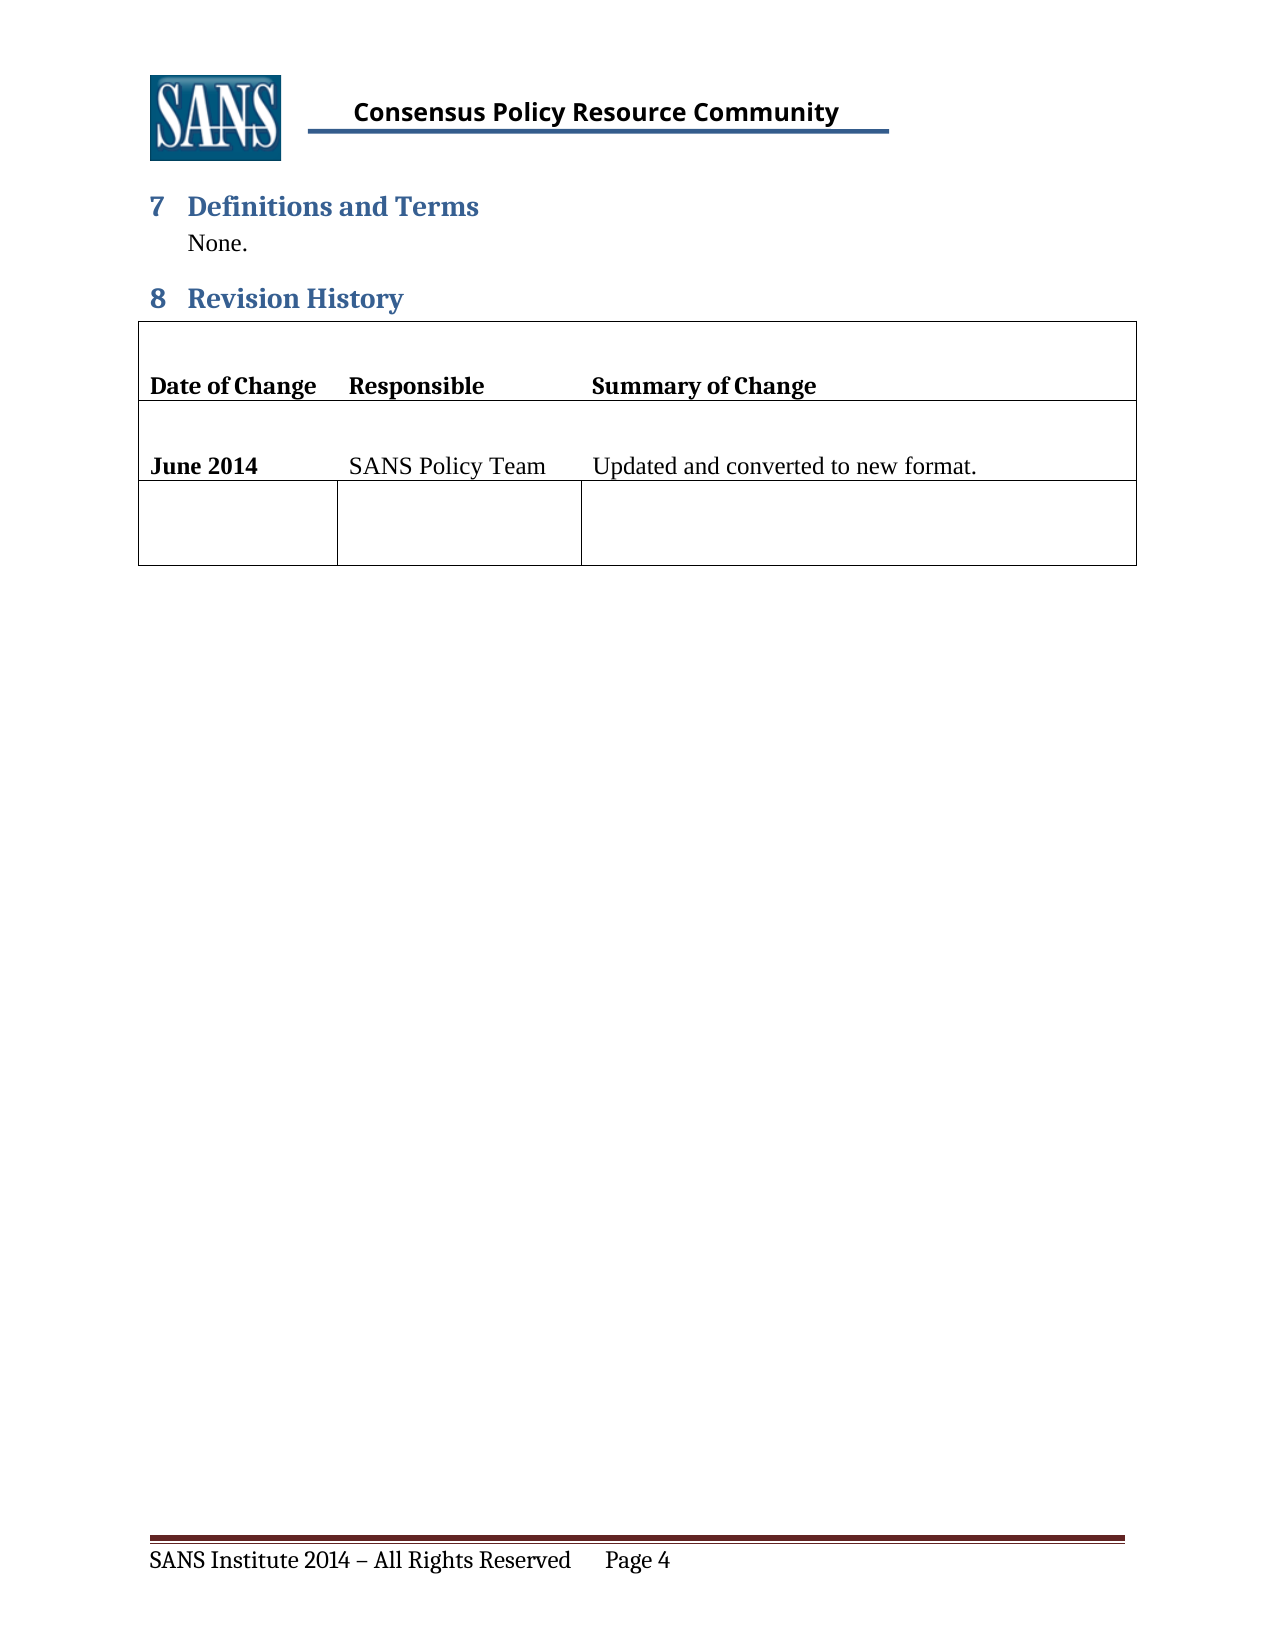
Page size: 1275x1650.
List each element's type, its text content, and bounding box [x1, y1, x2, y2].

subtitle Revision History [150, 282, 1125, 316]
table_cell [582, 481, 1136, 565]
table_header Summary of Change [581, 322, 1136, 400]
table_header Date of Change [139, 322, 337, 400]
table_cell June 2014 [139, 401, 337, 480]
table_cell [139, 481, 337, 565]
table_cell [338, 481, 581, 565]
table_cell SANS Policy Team [338, 401, 581, 480]
subtitle Definitions and Terms [150, 190, 1125, 223]
table_header Responsible [338, 322, 581, 400]
table_cell Updated and converted to new format. [581, 401, 1136, 480]
text None. [187, 228, 1125, 257]
